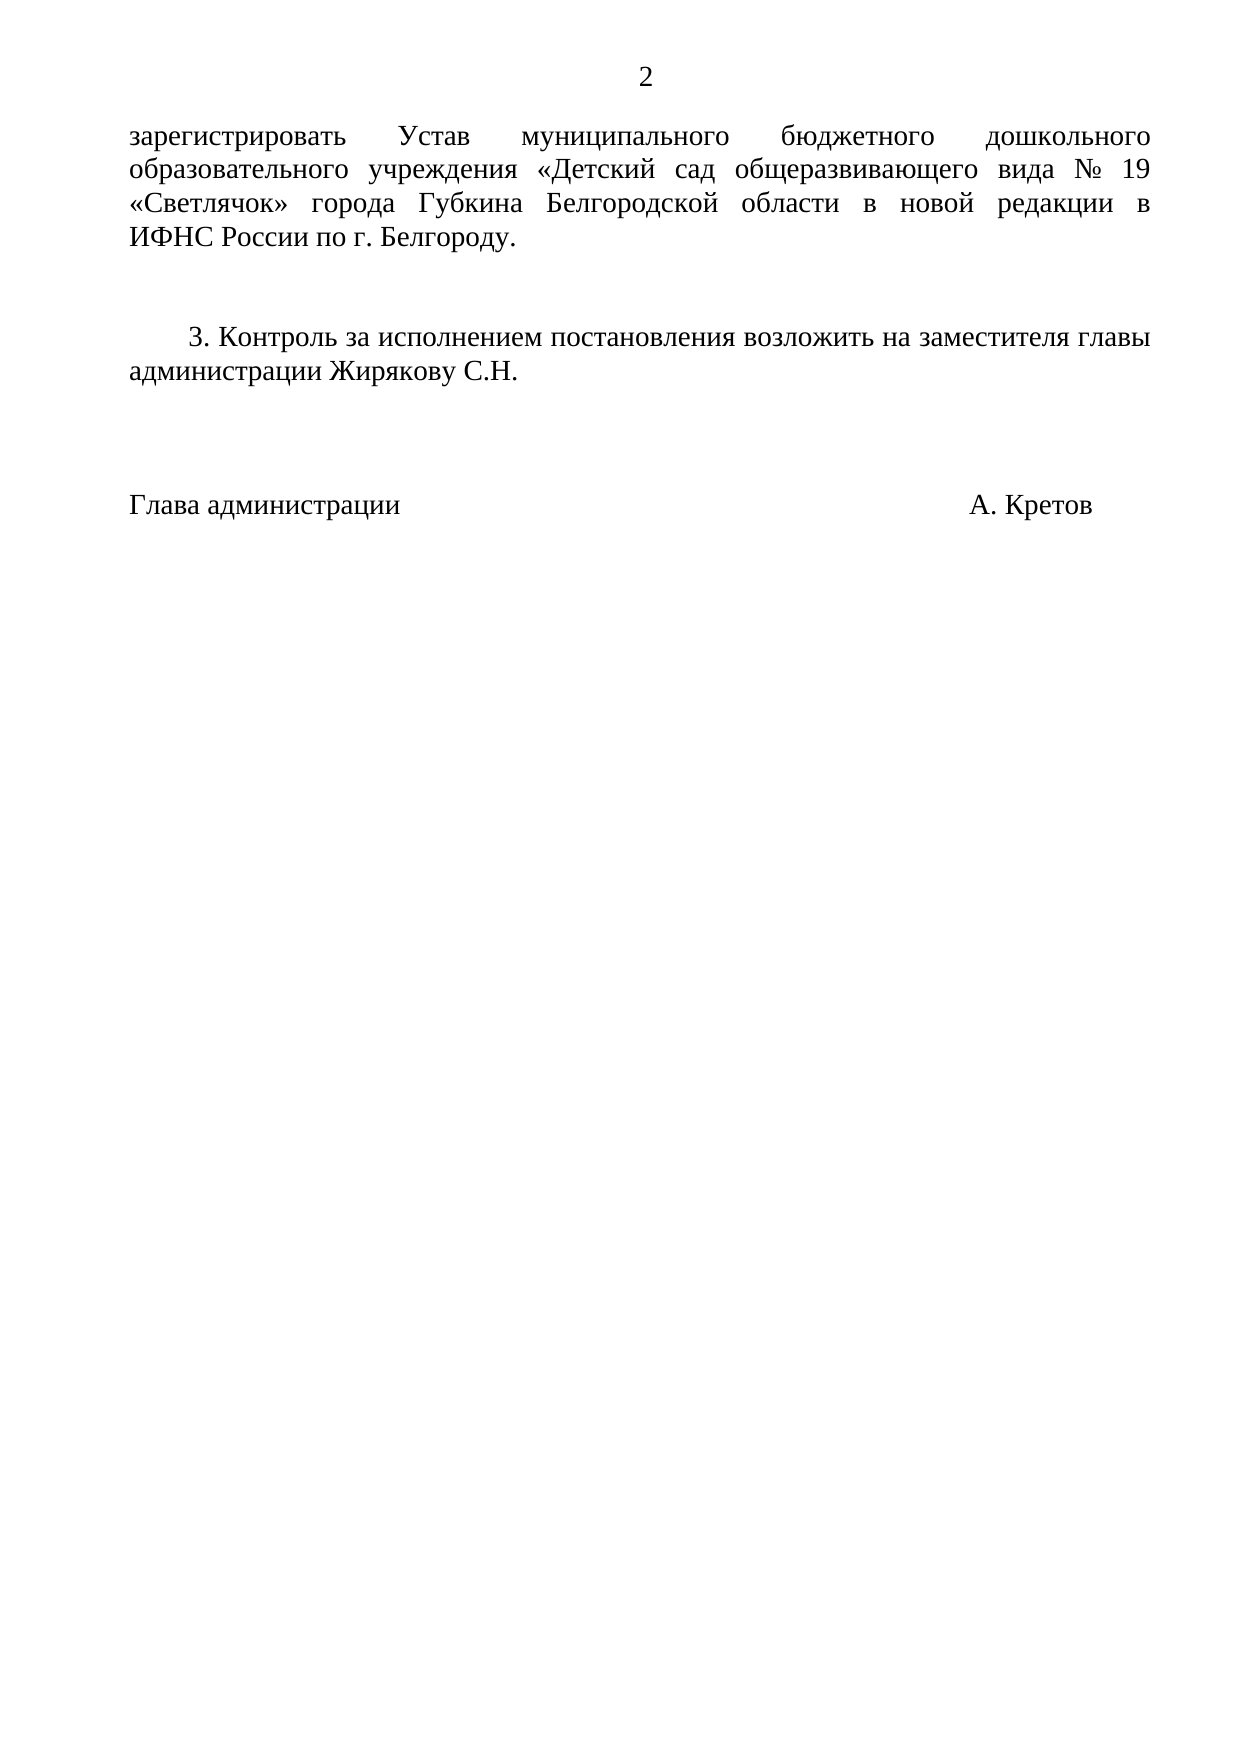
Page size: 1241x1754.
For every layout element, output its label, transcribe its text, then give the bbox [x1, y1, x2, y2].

text Глава администрации А. Кретов [129, 487, 1152, 521]
text 3. Контроль за исполнением постановления возложить на заместителя главы администрации Жирякову С.Н. [129, 319, 1152, 386]
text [129, 118, 1152, 252]
